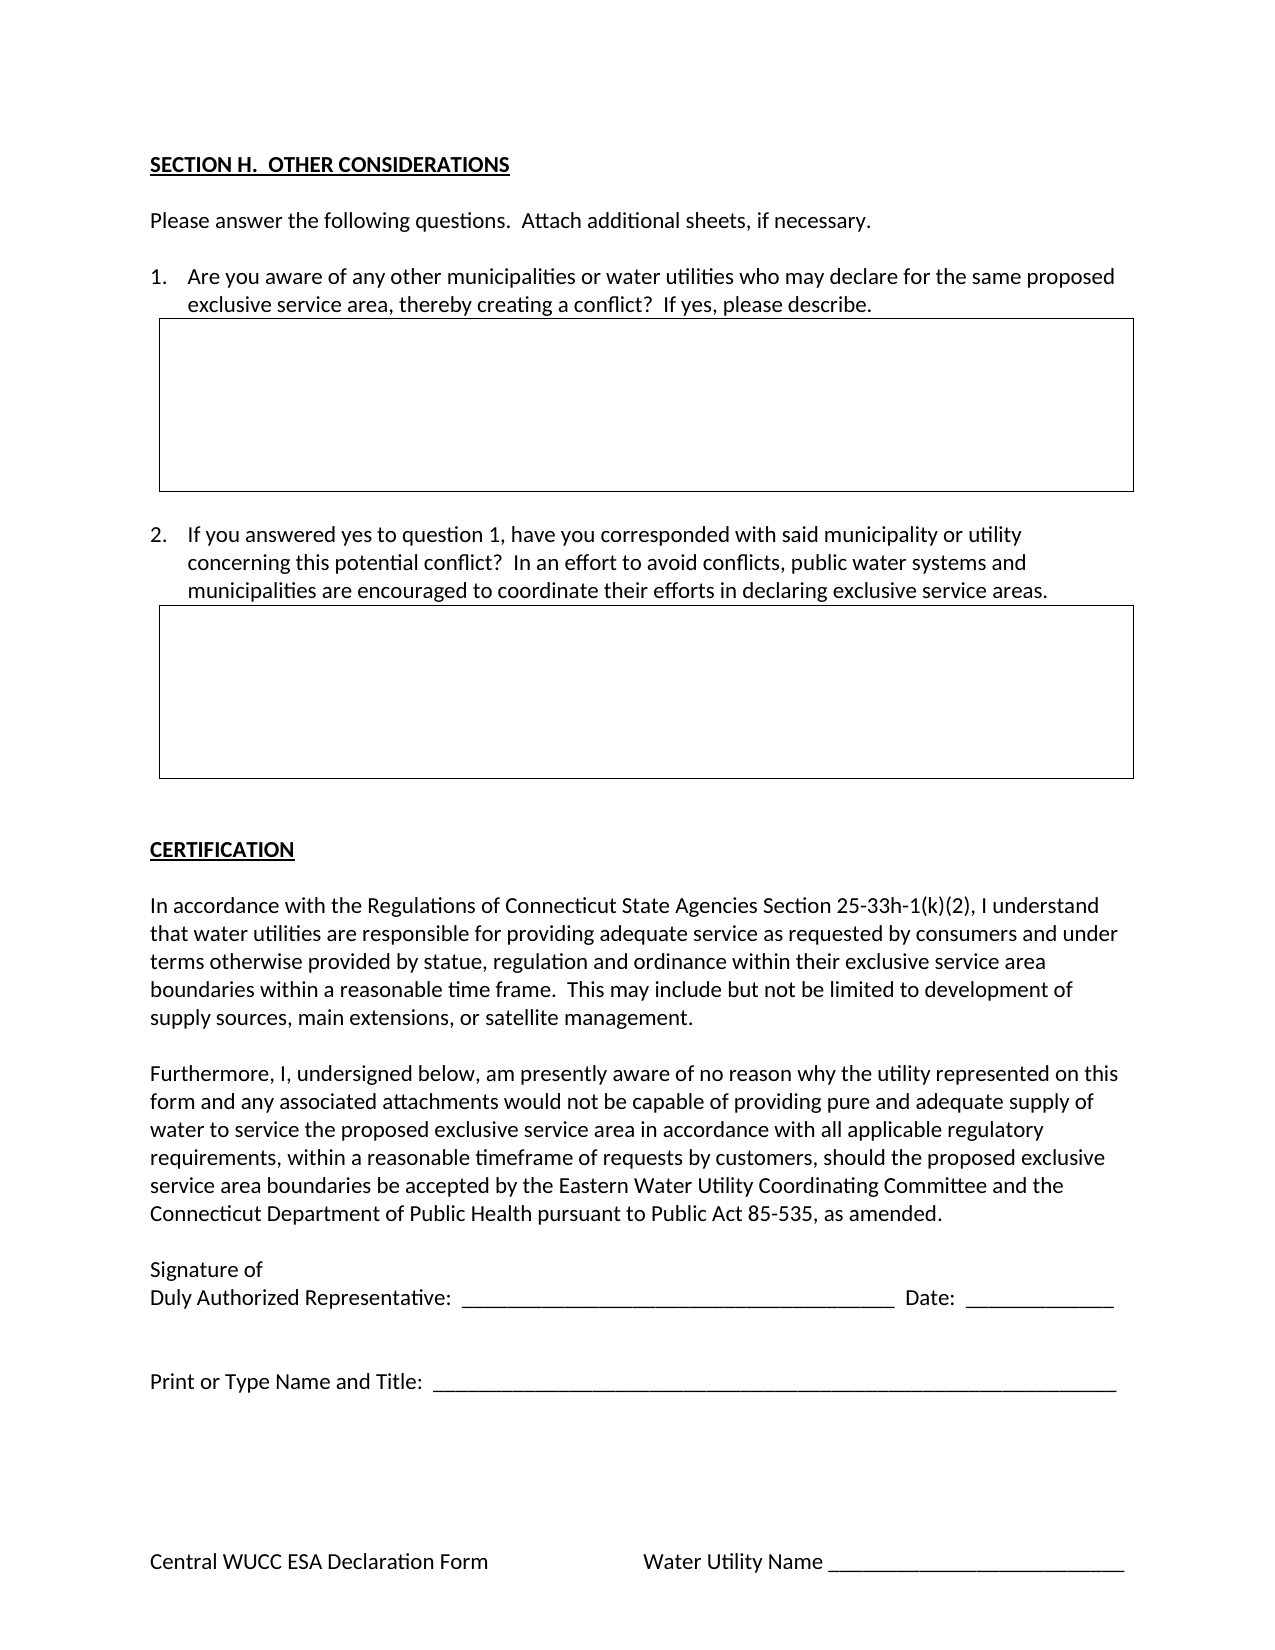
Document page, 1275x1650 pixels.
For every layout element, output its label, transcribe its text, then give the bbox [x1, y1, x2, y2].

text Print or Type Name and Title: ____________________________________________________________ [150, 1367, 1125, 1395]
text In accordance with the Regulations of Connecticut State Agencies Section 25-33h-1(k)(2), I understand that water utilities are responsible for providing adequate service as requested by consumers and under terms otherwise provided by statue, regulation and ordinance within their exclusive service area boundaries within a reasonable time frame. This may include but not be limited to development of supply sources, main extensions, or satellite management. [150, 891, 1125, 1031]
text Duly Authorized Representative: ______________________________________ Date: _____________ [150, 1283, 1125, 1311]
text Furthermore, I, undersigned below, am presently aware of no reason why the utility represented on this form and any associated attachments would not be capable of providing pure and adequate supply of water to service the proposed exclusive service area in accordance with all applicable regulatory requirements, within a reasonable timeframe of requests by customers, should the proposed exclusive service area boundaries be accepted by the Eastern Water Utility Coordinating Committee and the Connecticut Department of Public Health pursuant to Public Act 85-535, as amended. [150, 1059, 1125, 1227]
text Please answer the following questions. Attach additional sheets, if necessary. [150, 206, 1125, 234]
text SECTION H. OTHER CONSIDERATIONS [150, 150, 1125, 178]
text CERTIFICATION [150, 835, 1125, 863]
list Are you aware of any other municipalities or water utilities who may declare for the same proposed exclusive service area, thereby creating a conflict? If yes, please describe. [150, 262, 1125, 318]
list If you answered yes to question 1, have you corresponded with said municipality or utility concerning this potential conflict? In an effort to avoid conflicts, public water systems and municipalities are encouraged to coordinate their efforts in declaring exclusive service areas. [150, 521, 1125, 604]
text Signature of [150, 1255, 1125, 1283]
